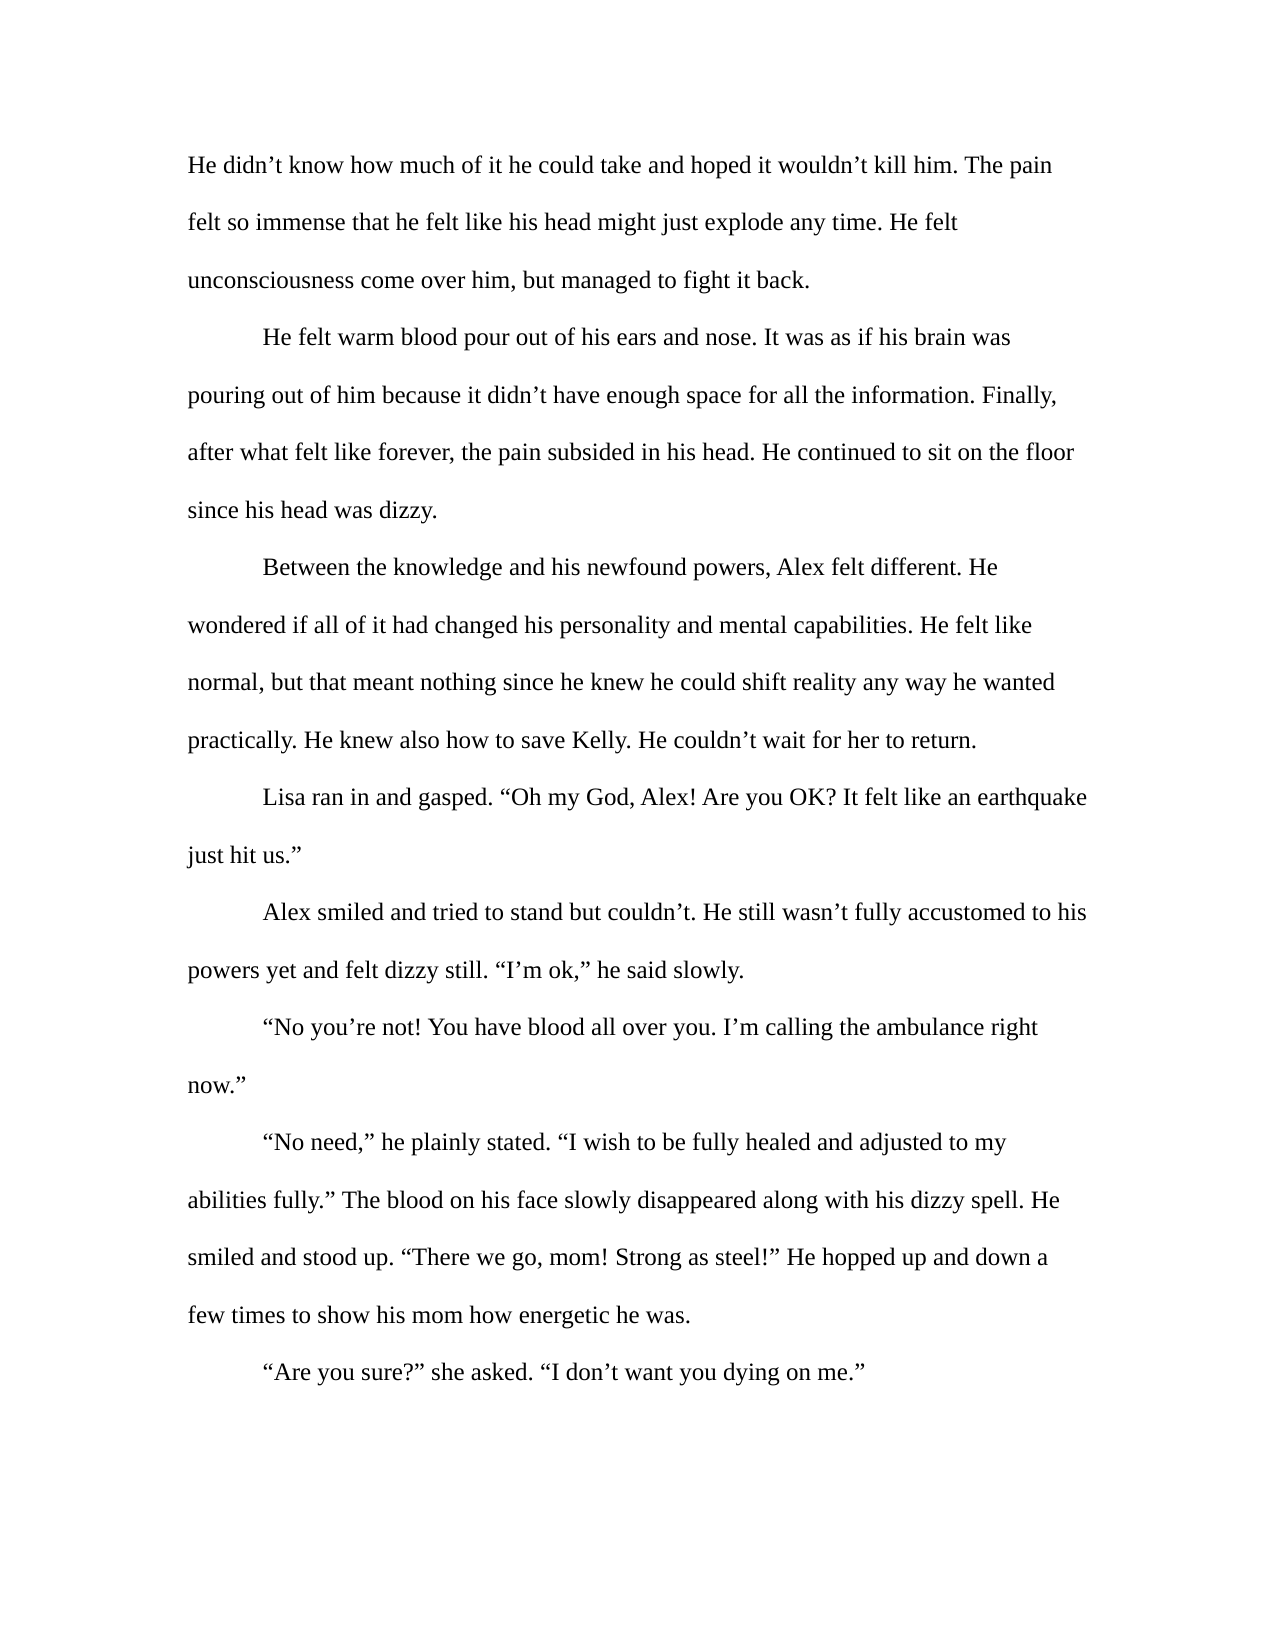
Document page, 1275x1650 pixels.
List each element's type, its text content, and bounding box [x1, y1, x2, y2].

text “No you’re not! You have blood all over you. I’m calling the ambulance right now.” [187, 1012, 1087, 1099]
text He felt warm blood pour out of his ears and nose. It was as if his brain was pouring out of him because it didn’t have enough space for all the information. Finally, after what felt like forever, the pain subsided in his head. He continued to sit on the floor since his head was dizzy. [187, 322, 1087, 524]
text Alex smiled and tried to stand but couldn’t. He still wasn’t fully accustomed to his powers yet and felt dizzy still. “I’m ok,” he said slowly. [187, 897, 1087, 984]
text “No need,” he plainly stated. “I wish to be fully healed and adjusted to my abilities fully.” The blood on his face slowly disappeared along with his dizzy spell. He smiled and stood up. “There we go, mom! Strong as steel!” He hopped up and down a few times to show his mom how energetic he was. [187, 1127, 1087, 1329]
text Lisa ran in and gasped. “Oh my God, Alex! Are you OK? It felt like an earthquake just hit us.” [187, 782, 1087, 869]
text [187, 150, 1087, 294]
text “Are you sure?” she asked. “I don’t want you dying on me.” [187, 1357, 1087, 1386]
text Between the knowledge and his newfound powers, Alex felt different. He wondered if all of it had changed his personality and mental capabilities. He felt like normal, but that meant nothing since he knew he could shift reality any way he wanted practically. He knew also how to save Kelly. He couldn’t wait for her to return. [187, 552, 1087, 754]
